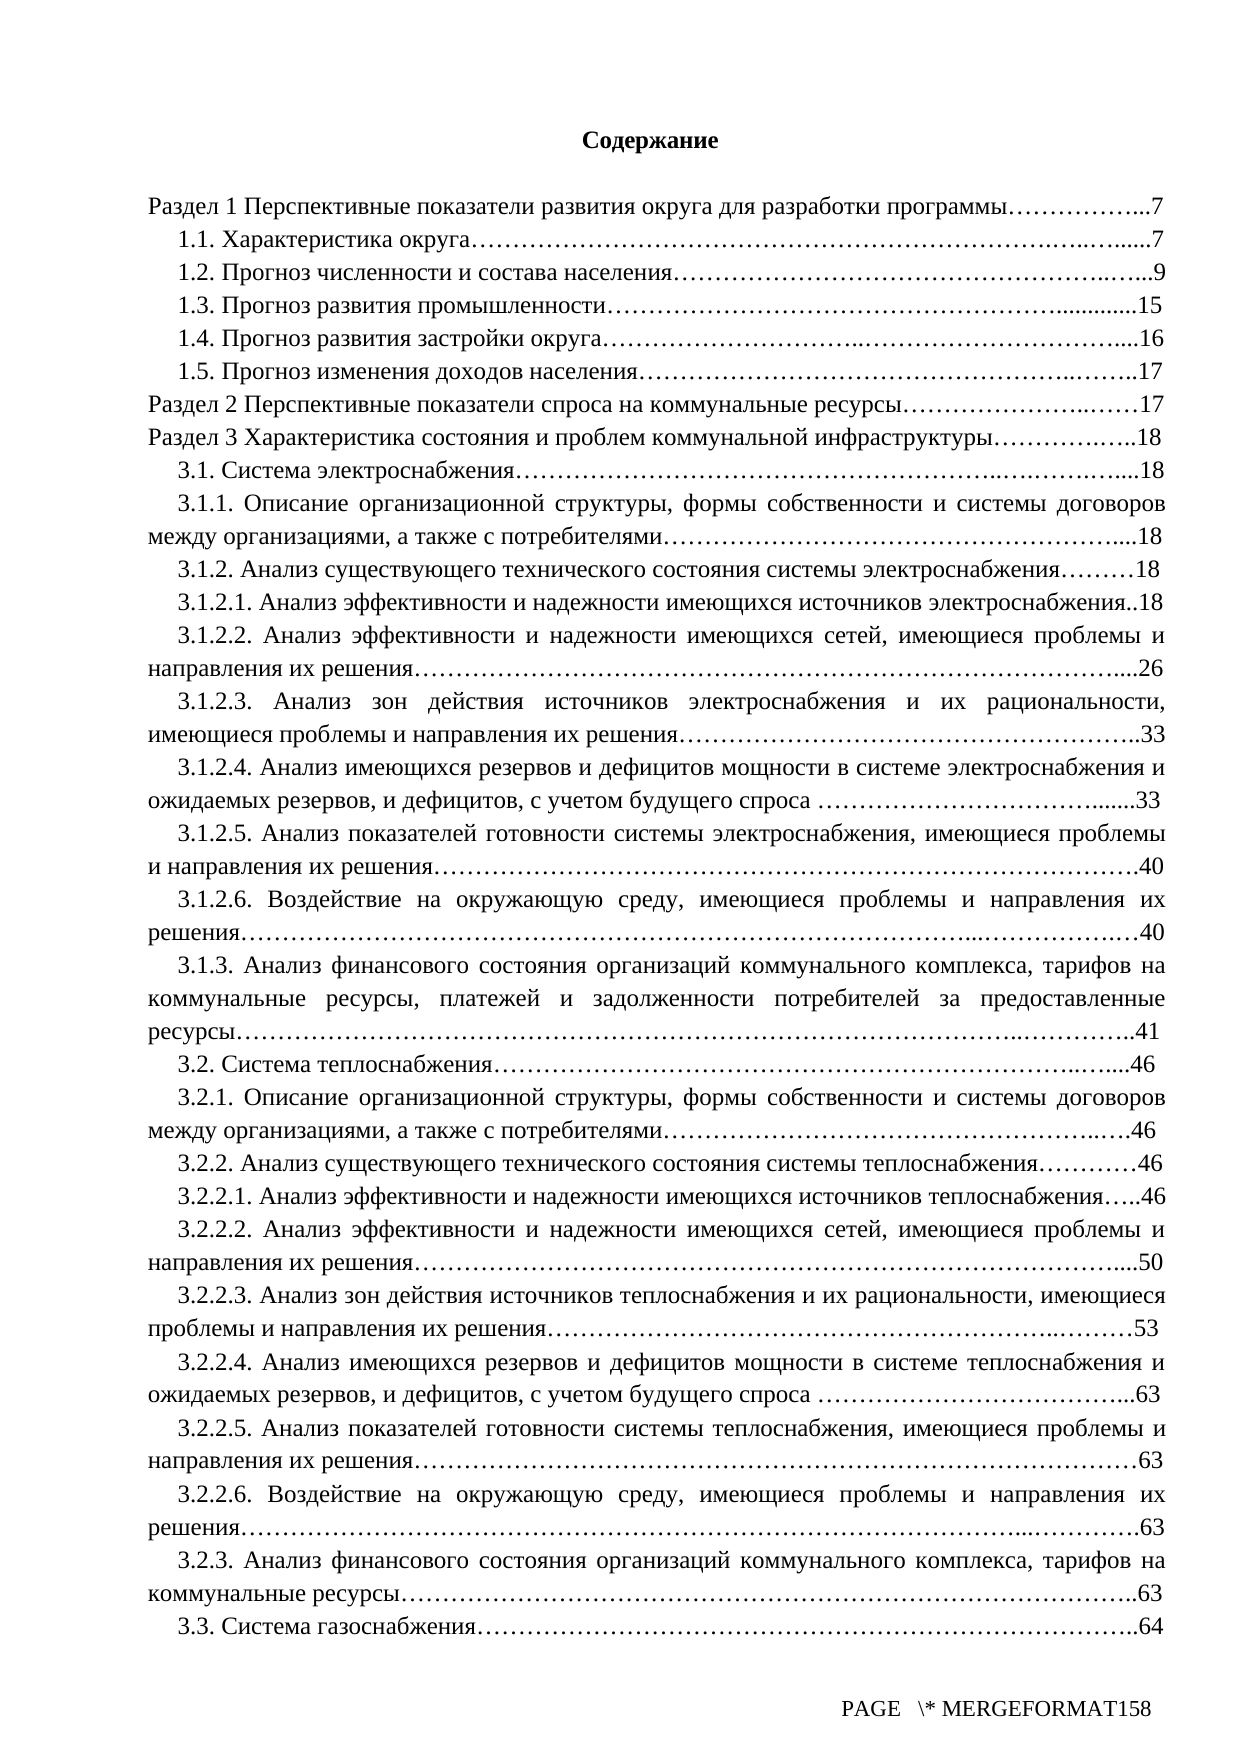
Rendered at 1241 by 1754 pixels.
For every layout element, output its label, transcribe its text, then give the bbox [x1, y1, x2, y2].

text 1.3. Прогноз развития промышленности……………………………………………….............15 [148, 290, 1167, 319]
text 3.2.2. Анализ существующего технического состояния системы теплоснабжения…………46 [148, 1148, 1166, 1177]
text 3.1.2.5. Анализ показателей готовности системы электроснабжения, имеющиеся проблемы и направления их решения………………………………………………………………………….40 [148, 818, 1166, 880]
text 1.2. Прогноз численности и состава населения……………………………………………..…...9 [148, 257, 1167, 286]
text 3.2. Система теплоснабжения……………………………………………………………..…....46 [148, 1049, 1166, 1078]
text 3.1.1. Описание организационной структуры, формы собственности и системы договоров между организациями, а также с потребителями………………………………………………....18 [148, 488, 1167, 550]
text 3.2.1. Описание организационной структуры, формы собственности и системы договоров между организациями, а также с потребителями……………………………………………..….46 [148, 1082, 1166, 1144]
text 3.2.2.5. Анализ показателей готовности системы теплоснабжения, имеющиеся проблемы и направления их решения……………………………………………………………………………63 [148, 1413, 1166, 1474]
text 1.4. Прогноз развития застройки округа…………………………..…………………………....16 [148, 323, 1167, 352]
text 3.1.2.6. Воздействие на окружающую среду, имеющиеся проблемы и направления их решения……………………………………………………………………………...…………….…40 [148, 884, 1166, 946]
text 3.2.3. Анализ финансового состояния организаций коммунального комплекса, тарифов на коммунальные ресурсы……………………………………………………………………………..63 [148, 1545, 1166, 1606]
text 3.2.2.1. Анализ эффективности и надежности имеющихся источников теплоснабжения…..46 [148, 1181, 1166, 1210]
text 3.1. Система электроснабжения…………………………………………………..….…….…....18 [148, 455, 1167, 484]
text 3.1.3. Анализ финансового состояния организаций коммунального комплекса, тарифов на коммунальные ресурсы, платежей и задолженности потребителей за предоставленные ресурсы…………………………………………………………………………………..…………..41 [148, 950, 1166, 1045]
text 3.1.2.4. Анализ имеющихся резервов и дефицитов мощности в системе электроснабжения и ожидаемых резервов, и дефицитов, с учетом будущего спроса …………………………….......33 [148, 752, 1166, 814]
text Раздел 3 Характеристика состояния и проблем коммунальной инфраструктуры………….…..18 [148, 422, 1167, 451]
text 3.1.2. Анализ существующего технического состояния системы электроснабжения………18 [148, 554, 1166, 583]
text 3.2.2.4. Анализ имеющихся резервов и дефицитов мощности в системе теплоснабжения и ожидаемых резервов, и дефицитов, с учетом будущего спроса ………………………………...63 [148, 1347, 1166, 1408]
text 3.2.2.3. Анализ зон действия источников теплоснабжения и их рациональности, имеющиеся проблемы и направления их решения……………………………………………………..………53 [148, 1281, 1166, 1342]
text Раздел 2 Перспективные показатели спроса на коммунальные ресурсы…………………..……17 [148, 389, 1167, 418]
text 3.1.2.2. Анализ эффективности и надежности имеющихся сетей, имеющиеся проблемы и направления их решения…………………………………………………………………………....26 [148, 620, 1166, 682]
text 3.1.2.3. Анализ зон действия источников электроснабжения и их рациональности, имеющиеся проблемы и направления их решения………………………………………………..33 [148, 686, 1166, 748]
text Содержание [165, 126, 1136, 154]
text 1.1. Характеристика округа…………………………………………………………….…..…......7 [148, 224, 1167, 253]
text 3.2.2.2. Анализ эффективности и надежности имеющихся сетей, имеющиеся проблемы и направления их решения…………………………………………………………………………....50 [148, 1214, 1166, 1276]
text 3.1.2.1. Анализ эффективности и надежности имеющихся источников электроснабжения..18 [148, 587, 1166, 616]
text 3.2.2.6. Воздействие на окружающую среду, имеющиеся проблемы и направления их решения…………………………………………………………………………………...………….63 [148, 1479, 1166, 1540]
text 1.5. Прогноз изменения доходов населения……………………………………………..……..17 [148, 356, 1167, 385]
text Раздел 1 Перспективные показатели развития округа для разработки программы……………...7 [148, 191, 1167, 219]
text 3.3. Система газоснабжения……………………………………………………………………..64 [148, 1611, 1166, 1639]
